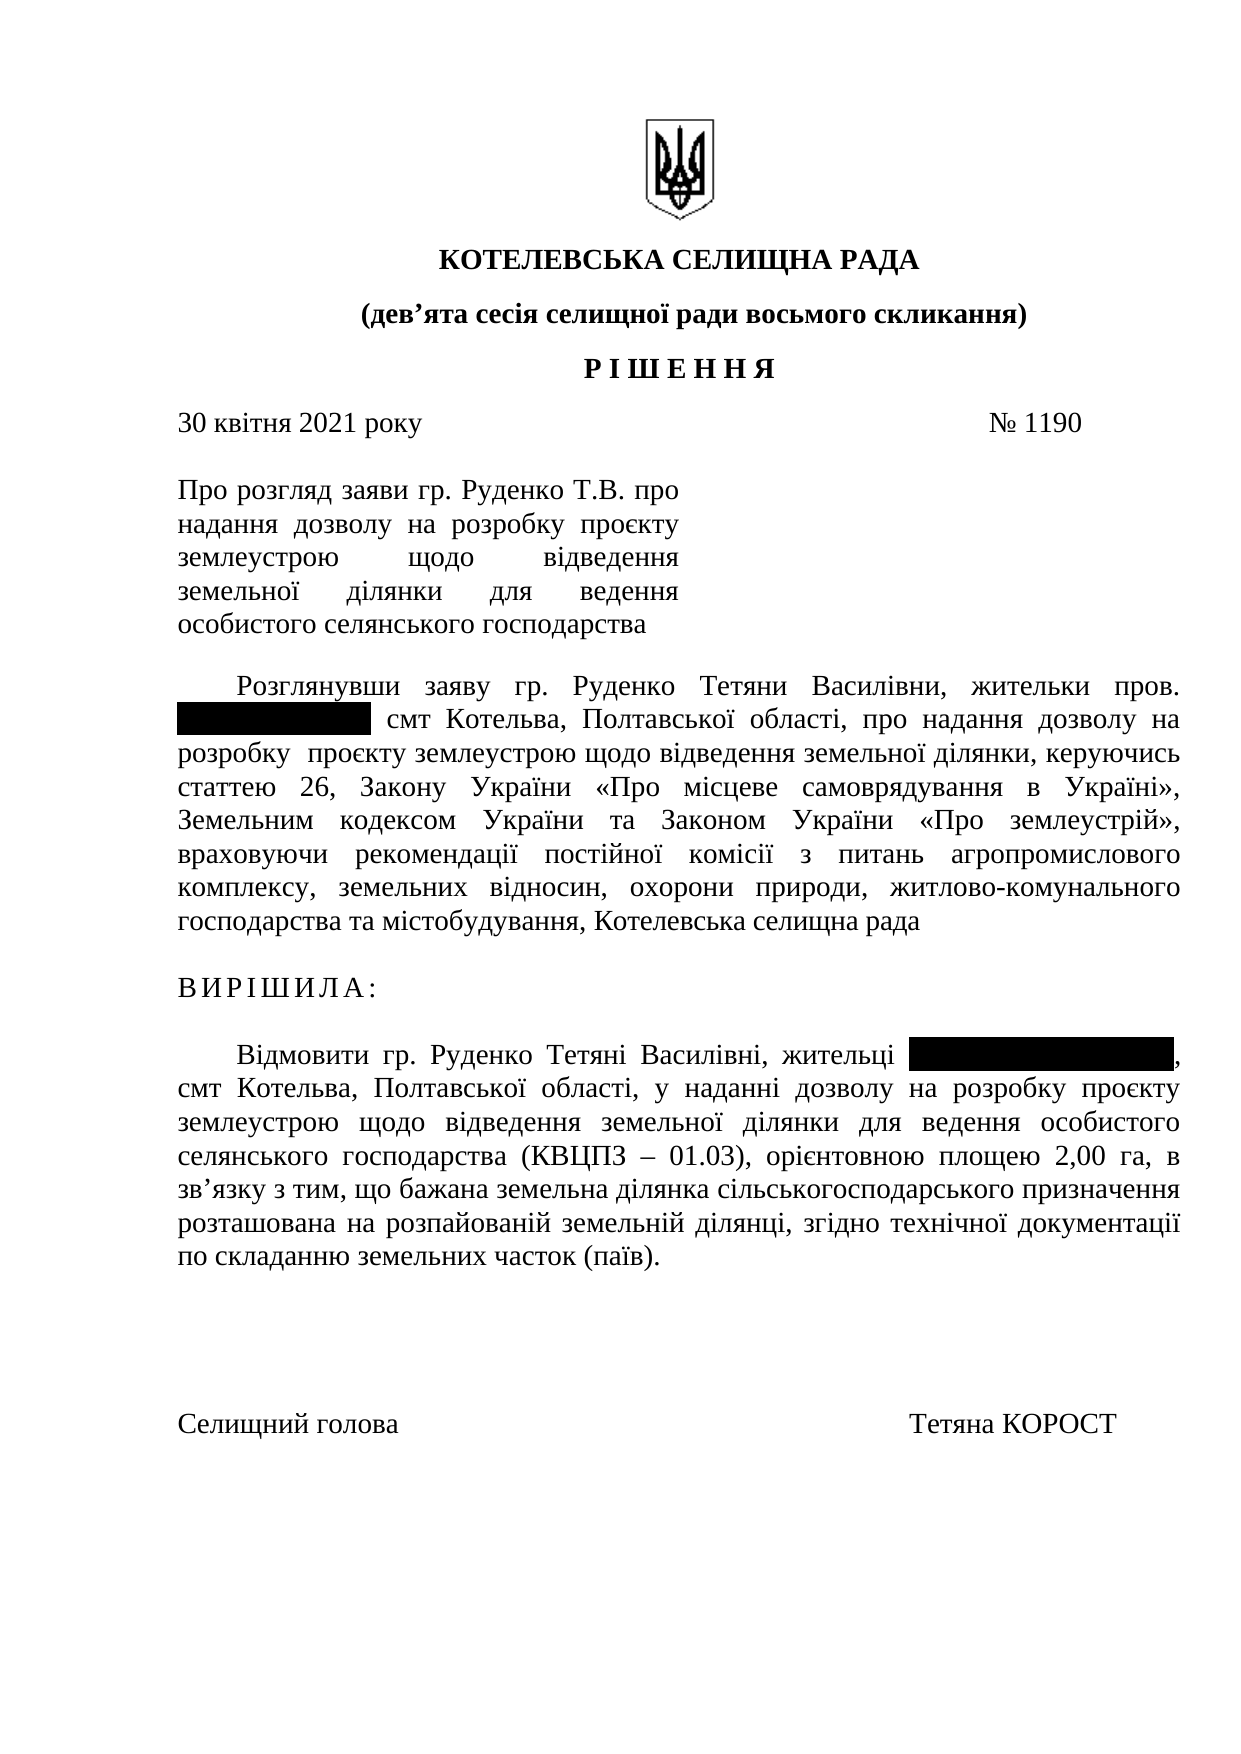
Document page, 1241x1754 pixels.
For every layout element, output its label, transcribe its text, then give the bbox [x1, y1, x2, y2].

text Про розгляд заяви гр. Руденко Т.В. про надання дозволу на розробку проєкту землеустрою щодо відведення земельної ділянки для ведення особистого селянського господарства [177, 472, 679, 640]
text Відмовити гр. Руденко Тетяні Василівні, жительці пров. Лермонтова, 8, смт Котельва, Полтавської області, у наданні дозволу на розробку проєкту землеустрою щодо відведення земельної ділянки для ведення особистого селянського господарства (КВЦПЗ – 01.03), орієнтовною площею 2,00 га, в зв’язку з тим, що бажана земельна ділянка сільськогосподарського призначення розташована на розпайованій земельній ділянці, згідно технічної документації по складанню земельних часток (паїв). [177, 1037, 1181, 1272]
text (дев’ята сесія селищної ради восьмого скликання) [177, 296, 1211, 330]
text Розглянувши заяву гр. Руденко Тетяни Василівни, жительки пров. Лермонтова, 8, смт Котельва, Полтавської області, про надання дозволу на розробку проєкту землеустрою щодо відведення земельної ділянки, керуючись статтею 26, Закону України «Про місцеве самоврядування в Україні», Земельним кодексом України та Законом України «Про землеустрій», враховуючи рекомендації постійної комісії з питань агропромислового комплексу, земельних відносин, охорони природи, житлово-комунального господарства та містобудування, Котелевська селищна рада [177, 668, 1181, 936]
text КОТЕЛЕВСЬКА СЕЛИЩНА РАДА [177, 242, 1181, 276]
text Р І Ш Е Н Н Я [177, 351, 1181, 384]
picture [640, 118, 719, 222]
text ВИРІШИЛА: [177, 970, 1181, 1003]
text Селищний голова Тетяна КОРОСТ [177, 1406, 1181, 1439]
subtitle 30 квітня 2021 року № 1190 [177, 405, 1181, 439]
